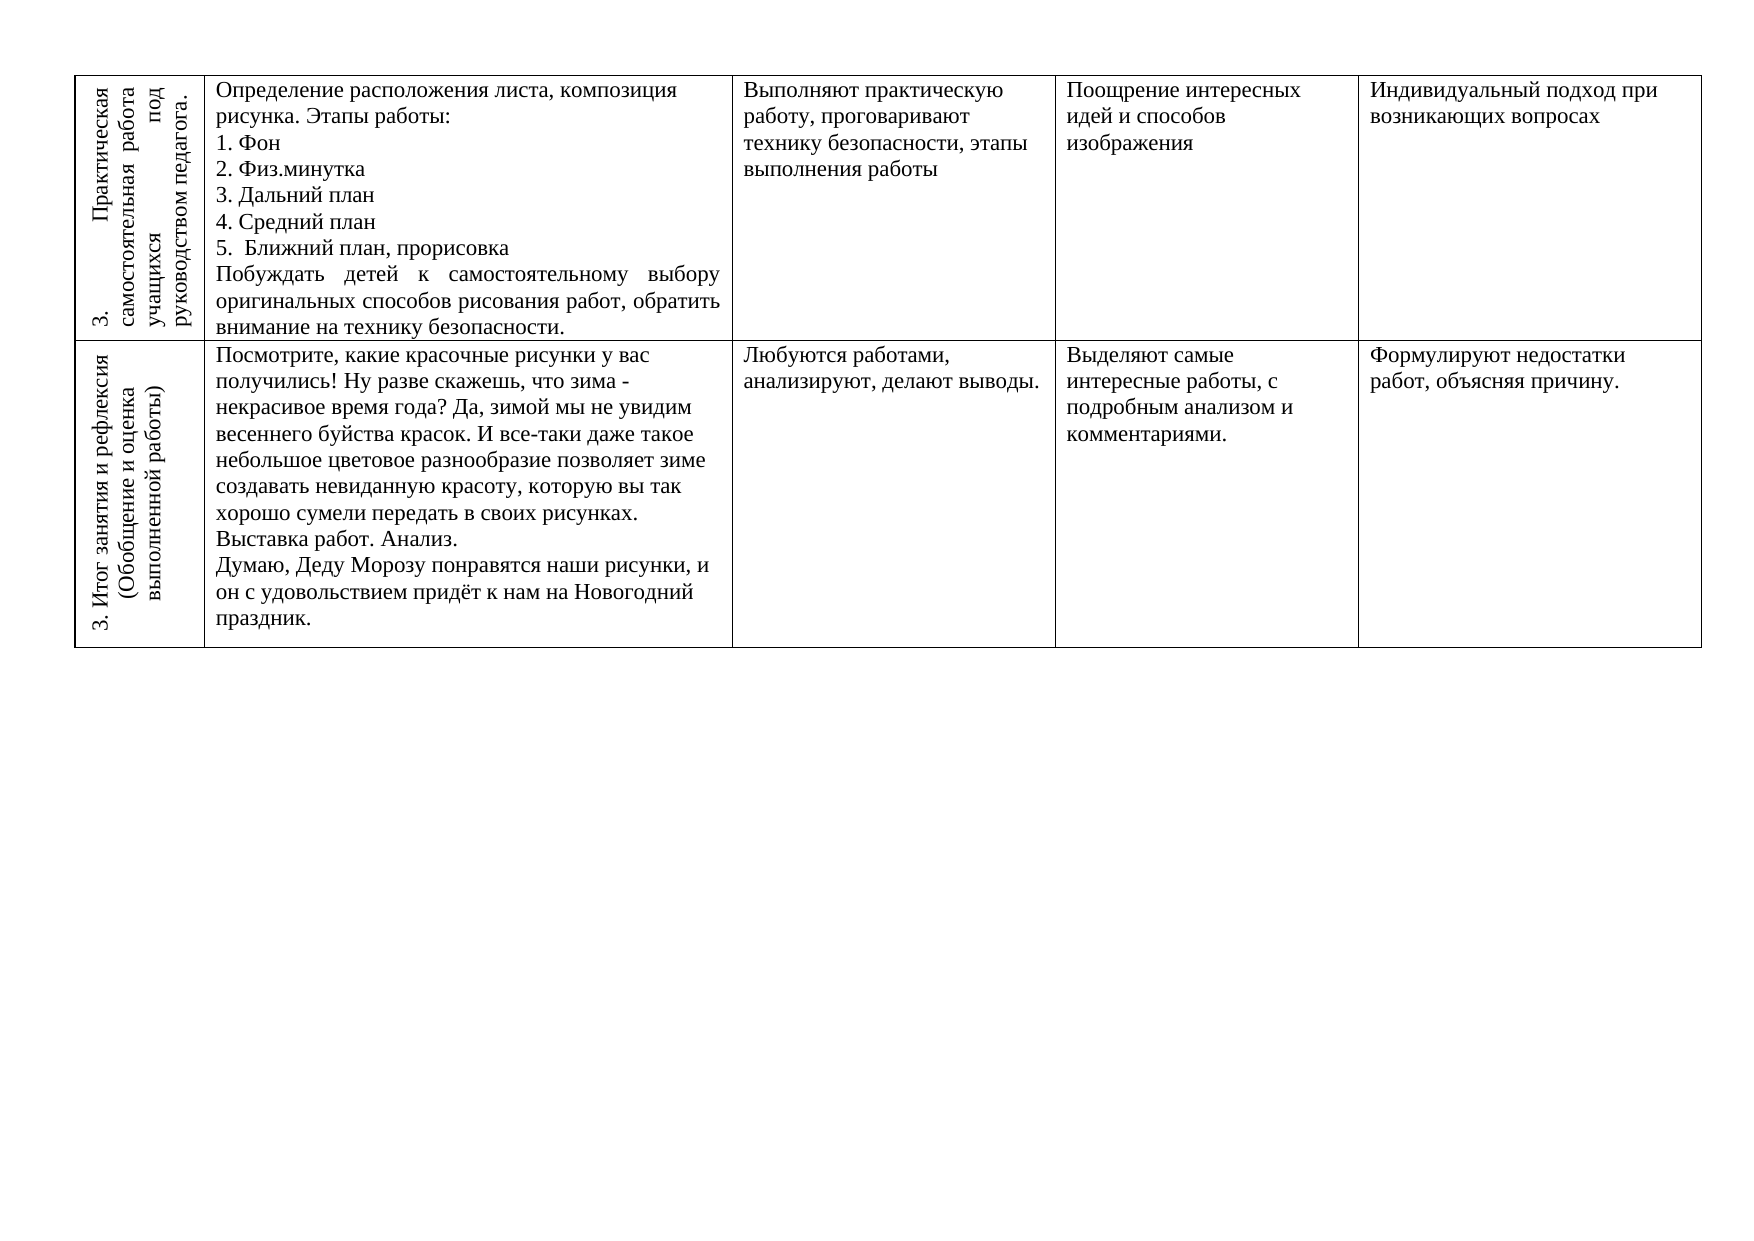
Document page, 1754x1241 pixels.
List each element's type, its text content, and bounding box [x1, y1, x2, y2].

table_cell Формулируют недостатки работ, объясняя причину. [1359, 341, 1701, 647]
table_cell Определение расположения листа, композиция рисунка. Этапы работы: 1. Фон 2. Физ.минутка 3. Дальний план 4. Средний план 5. Ближний план, прорисовка Побуждать детей к самостоятельному выбору оригинальных способов рисования работ, обратить внимание на технику безопасности. [205, 76, 732, 339]
table_cell Любуются работами, анализируют, делают выводы. [733, 341, 1055, 647]
table_cell Индивидуальный подход при возникающих вопросах [1359, 76, 1701, 339]
table_cell Выполняют практическую работу, проговаривают технику безопасности, этапы выполнения работы [733, 76, 1055, 339]
table_cell Выделяют самые интересные работы, с подробным анализом и комментариями. [1056, 341, 1358, 647]
table_cell 3. Итог занятия и рефлексия (Обобщение и оценка выполненной работы) [76, 341, 204, 647]
table_cell 3. Практическая самостоятельная работа учащихся под руководством педагога. [76, 76, 204, 339]
table_cell Поощрение интересных идей и способов изображения [1056, 76, 1358, 339]
table_cell Посмотрите, какие красочные рисунки у вас получились! Ну разве скажешь, что зима - некрасивое время года? Да, зимой мы не увидим весеннего буйства красок. И все-таки даже такое небольшое цветовое разнообразие позволяет зиме создавать невиданную красоту, которую вы так хорошо сумели передать в своих рисунках. Выставка работ. Анализ. Думаю, Деду Морозу понравятся наши рисунки, и он с удовольствием придёт к нам на Новогодний праздник. [205, 341, 732, 647]
